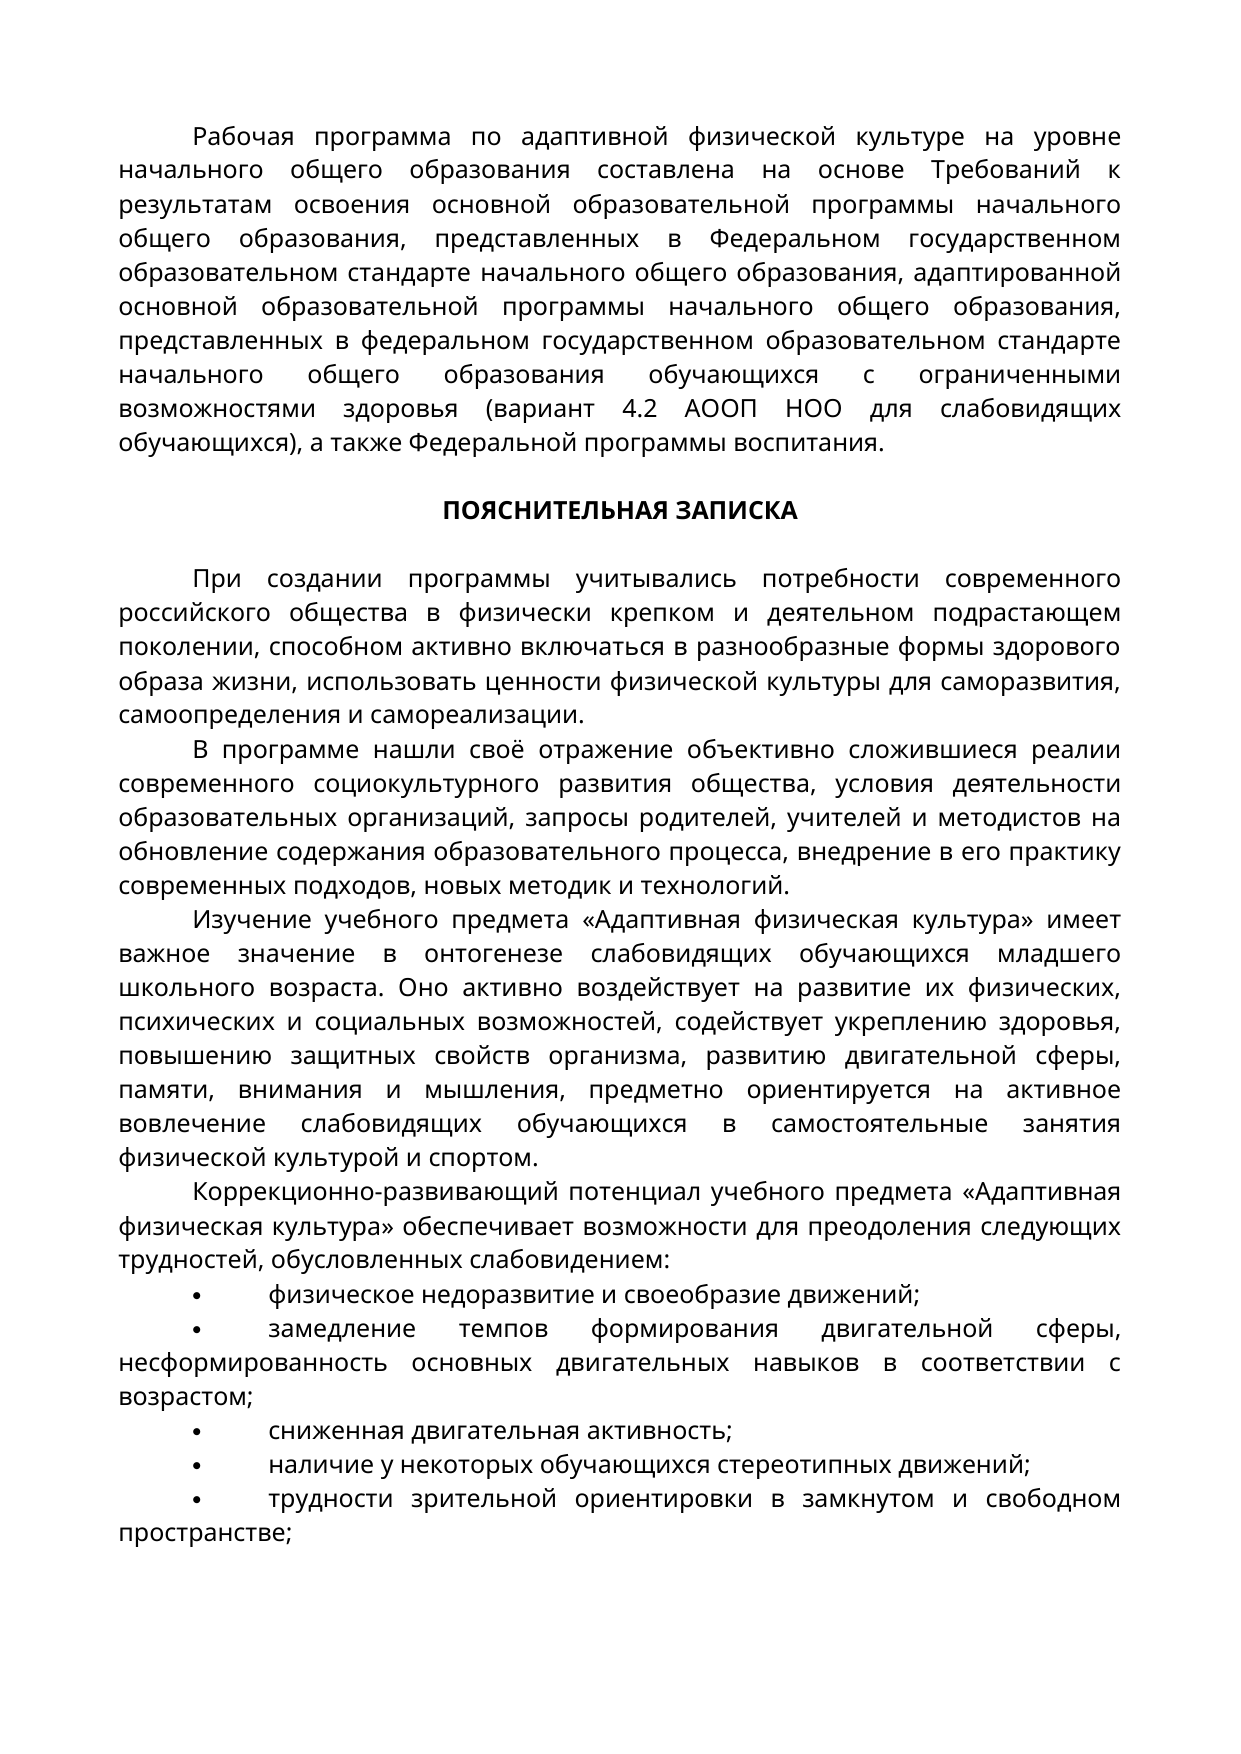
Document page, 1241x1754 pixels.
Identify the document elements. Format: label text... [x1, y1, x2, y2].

text В программе нашли своё отражение объективно сложившиеся реалии современного социокультурного развития общества, условия деятельности образовательных организаций, запросы родителей, учителей и методистов на обновление содержания образовательного процесса, внедрение в его практику современных подходов, новых методик и технологий. [118, 731, 1122, 902]
text Коррекционно-развивающий потенциал учебного предмета «Адаптивная физическая культура» обеспечивает возможности для преодоления следующих трудностей, обусловленных слабовидением: [118, 1174, 1122, 1276]
text При создании программы учитывались потребности современного российского общества в физически крепком и деятельном подрастающем поколении, способном активно включаться в разнообразные формы здорового образа жизни, использовать ценности физической культуры для саморазвития, самоопределения и самореализации. [118, 561, 1122, 731]
list замедление темпов формирования двигательной сферы, несформированность основных двигательных навыков в соответствии с возрастом; [118, 1310, 1122, 1412]
list сниженная двигательная активность; [118, 1412, 1122, 1447]
list трудности зрительной ориентировки в замкнутом и свободном пространстве; [118, 1481, 1122, 1549]
text Изучение учебного предмета «Адаптивная физическая культура» имеет важное значение в онтогенезе слабовидящих обучающихся младшего школьного возраста. Оно активно воздействует на развитие их физических, психических и социальных возможностей, содействует укреплению здоровья, повышению защитных свойств организма, развитию двигательной сферы, памяти, внимания и мышления, предметно ориентируется на активное вовлечение слабовидящих обучающихся в самостоятельные занятия физической культурой и спортом. [118, 902, 1122, 1174]
text Рабочая программа по адаптивной физической культуре на уровне начального общего образования составлена на основе Требований к результатам освоения основной образовательной программы начального общего образования, представленных в Федеральном государственном образовательном стандарте начального общего образования, адаптированной основной образовательной программы начального общего образования, представленных в федеральном государственном образовательном стандарте начального общего образования обучающихся с ограниченными возможностями здоровья (вариант 4.2 АООП НОО для слабовидящих обучающихся), а также Федеральной программы воспитания. [118, 118, 1122, 459]
list физическое недоразвитие и своеобразие движений; [118, 1276, 1122, 1310]
list наличие у некоторых обучающихся стереотипных движений; [118, 1447, 1122, 1481]
subtitle ПОЯСНИТЕЛЬНАЯ ЗАПИСКА [118, 493, 1122, 527]
